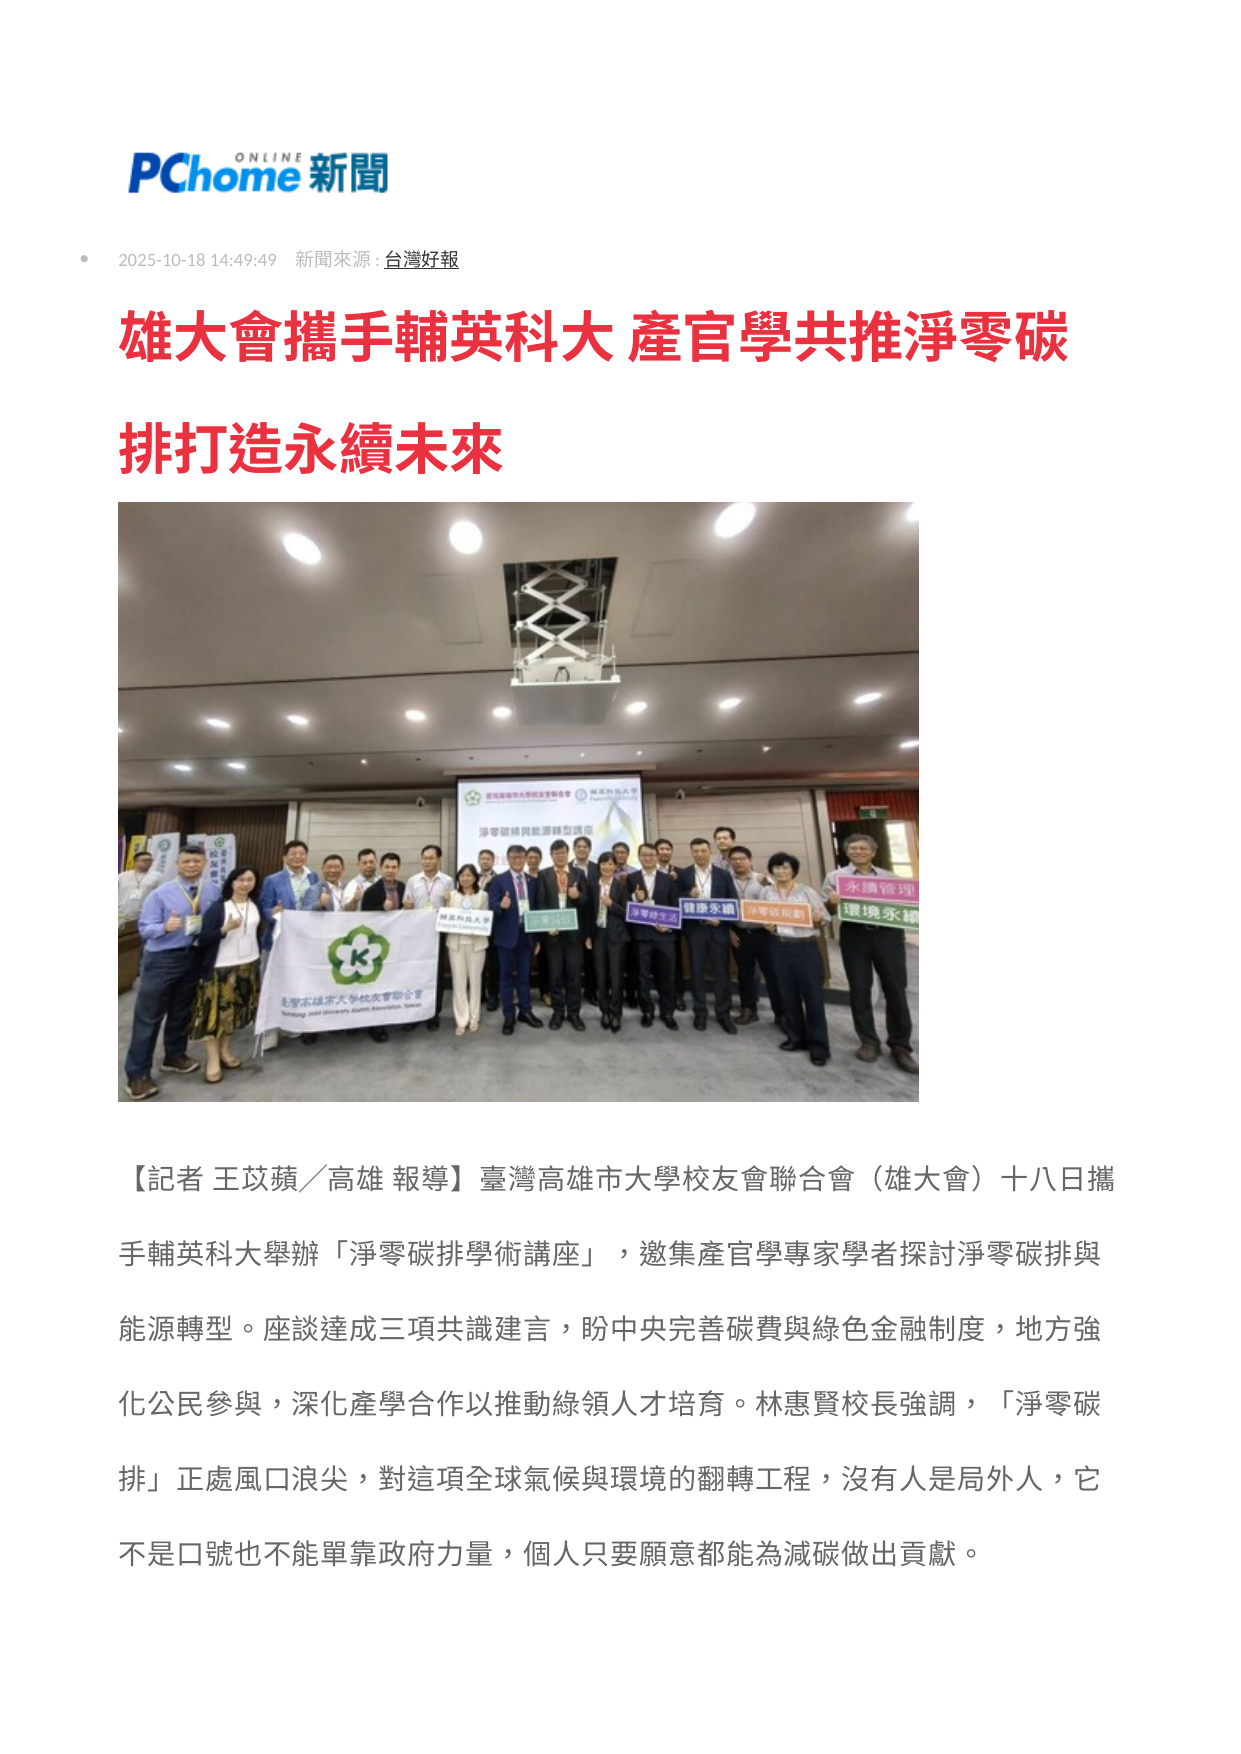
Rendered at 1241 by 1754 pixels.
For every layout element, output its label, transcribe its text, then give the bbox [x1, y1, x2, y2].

picture [118, 502, 919, 1102]
list 2025-10-18 14:49:49 新聞來源 : 台灣好報 [81, 239, 1122, 277]
text 【記者 王苡蘋╱高雄 報導】臺灣高雄市大學校友會聯合會（雄大會）十八日攜手輔英科大舉辦「淨零碳排學術講座」，邀集產官學專家學者探討淨零碳排與能源轉型。座談達成三項共識建言，盼中央完善碳費與綠色金融制度，地方強化公民參與，深化產學合作以推動綠領人才培育。林惠賢校長強調，「淨零碳排」正處風口浪尖，對這項全球氣候與環境的翻轉工程，沒有人是局外人，它不是口號也不能單靠政府力量，個人只要願意都能為減碳做出貢獻。 [118, 1139, 1122, 1589]
picture [118, 127, 405, 209]
subtitle 雄大會攜手輔英科大 產官學共推淨零碳排打造永續未來 [118, 277, 1122, 502]
